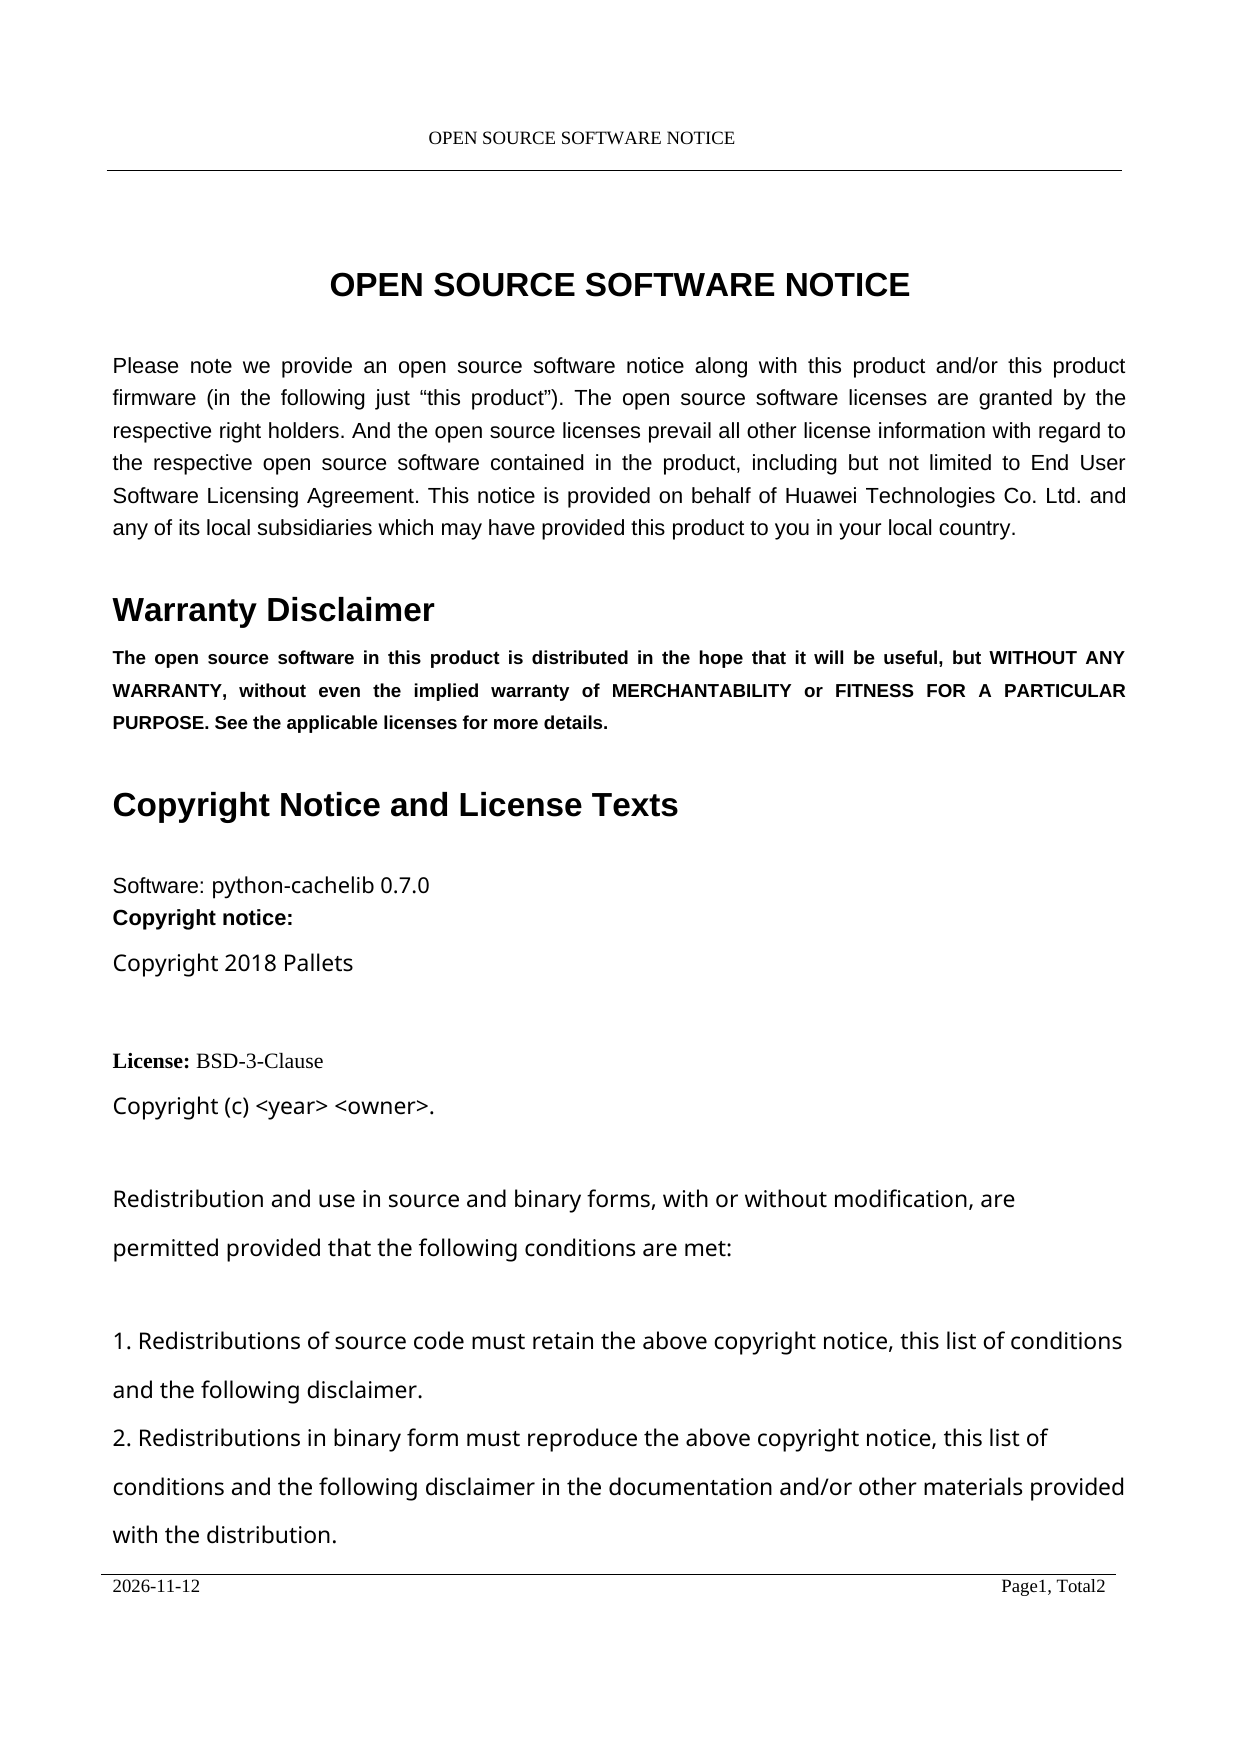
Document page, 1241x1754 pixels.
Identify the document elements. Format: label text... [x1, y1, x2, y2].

text Copyright (c) <year> <owner>. [112, 1089, 1128, 1122]
text Copyright Notice and License Texts [112, 771, 1128, 836]
text The open source software in this product is distributed in the hope that it will be useful, but WITHOUT ANY WARRANTY, without even the implied warranty of MERCHANTABILITY or FITNESS FOR A PARTICULAR PURPOSE. See the applicable licenses for more details. [112, 641, 1128, 739]
text 2. Redistributions in binary form must reproduce the above copyright notice, this list of conditions and the following disclaimer in the documentation and/or other materials provided with the distribution. [112, 1421, 1128, 1551]
text 1. Redistributions of source code must retain the above copyright notice, this list of conditions and the following disclaimer. [112, 1324, 1128, 1406]
text Please note we provide an open source software notice along with this product and/or this product firmware (in the following just “this product”). The open source software licenses are granted by the respective right holders. And the open source licenses prevail all other license information with regard to the respective open source software contained in the product, including but not limited to End User Software Licensing Agreement. This notice is provided on behalf of Huawei Technologies Co. Ltd. and any of its local subsidiaries which may have provided this product to you in your local country. [112, 349, 1128, 544]
text Warranty Disclaimer [112, 576, 1128, 641]
text Copyright notice: [112, 901, 1128, 934]
text Redistribution and use in source and binary forms, with or without modification, are permitted provided that the following conditions are met: [112, 1182, 1128, 1264]
text Copyright 2018 Pallets [112, 947, 1128, 1028]
text OPEN SOURCE SOFTWARE NOTICE [112, 251, 1128, 316]
text Software: python-cachelib 0.7.0 [112, 869, 1128, 901]
text License: BSD-3-Clause [112, 1044, 1128, 1077]
